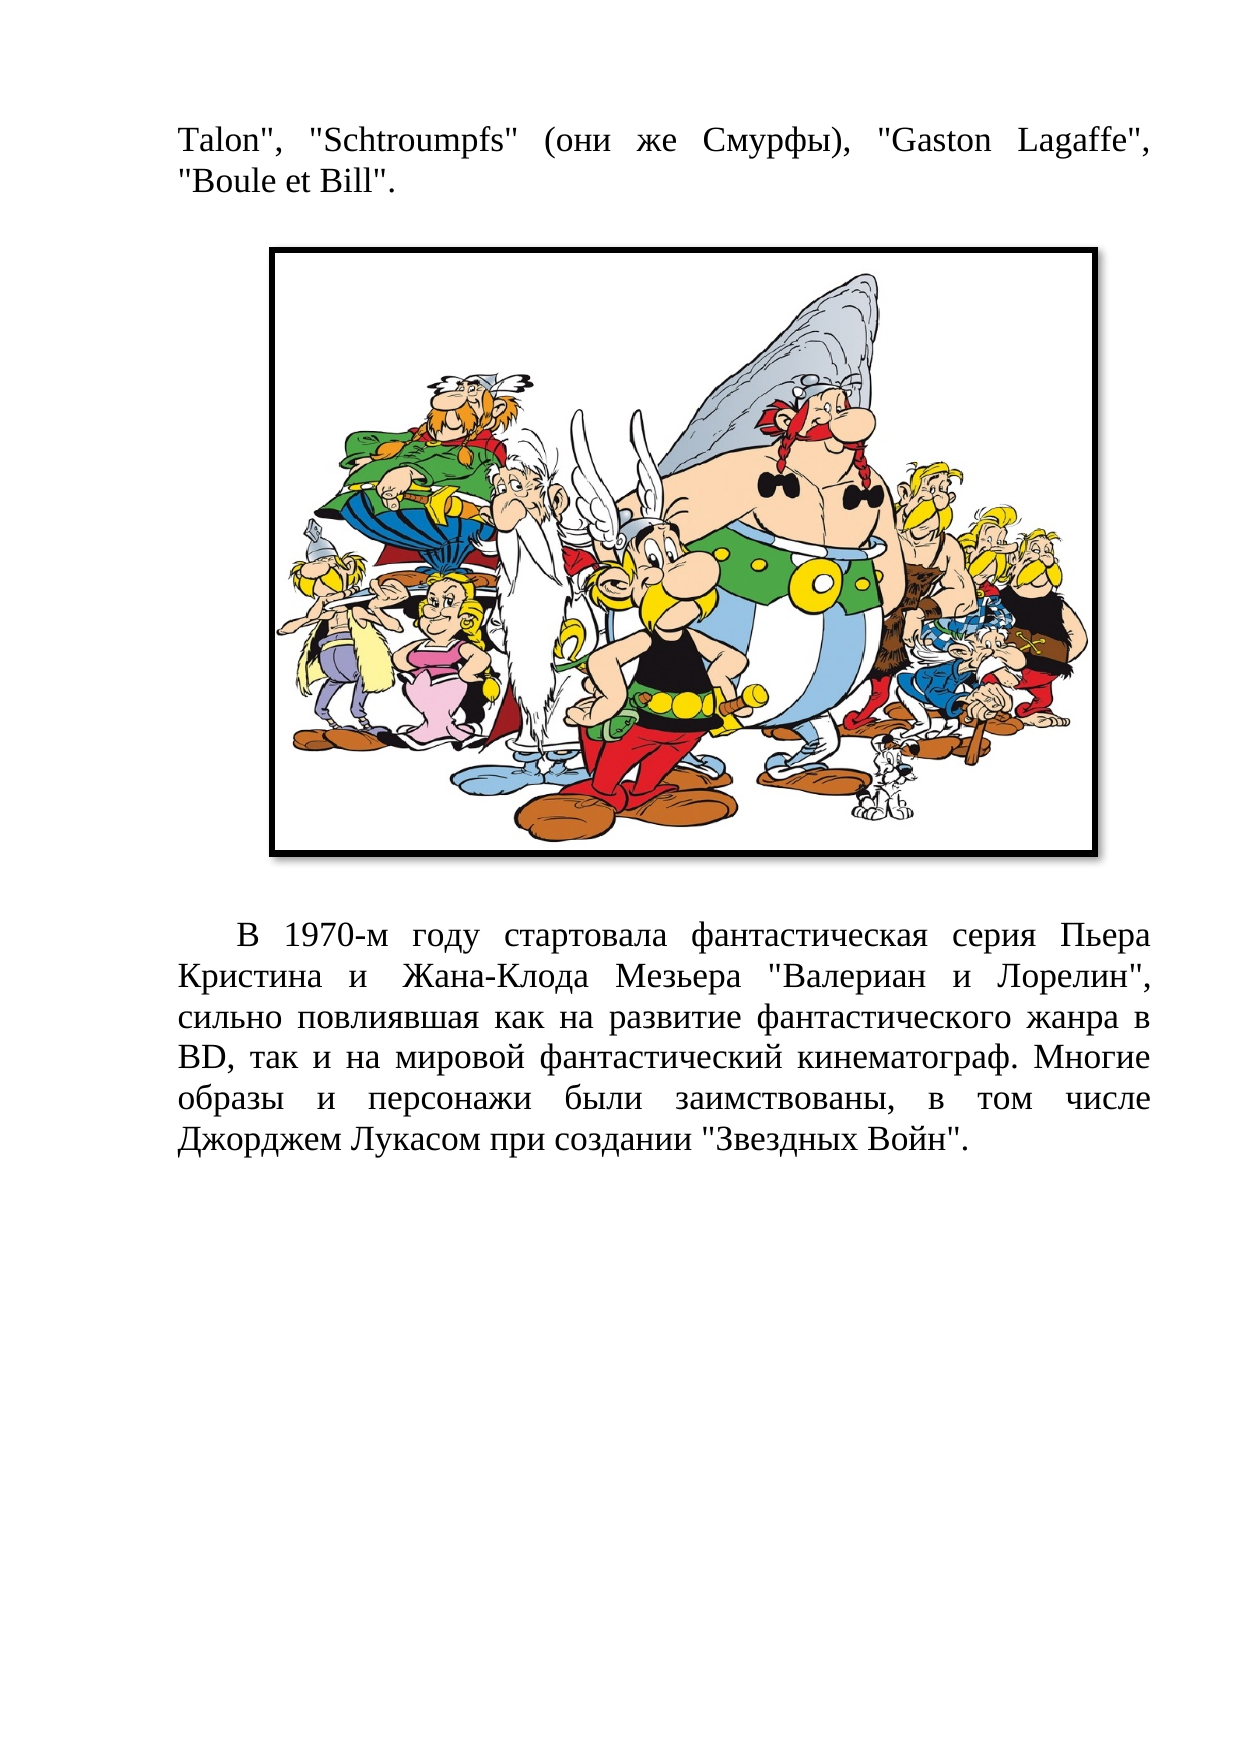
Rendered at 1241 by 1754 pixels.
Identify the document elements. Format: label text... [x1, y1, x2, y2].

picture [275, 253, 1092, 850]
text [177, 118, 1152, 200]
text В 1970-м году стартовала фантастическая серия Пьера Кристина и Жана-Клода Мезьера "Валериан и Лорелин", сильно повлиявшая как на развитие фантастического жанра в BD, так и на мировой фантастический кинематограф. Многие образы и персонажи были заимствованы, в том числе Джорджем Лукасом при создании "Звездных Войн". [177, 913, 1152, 1158]
